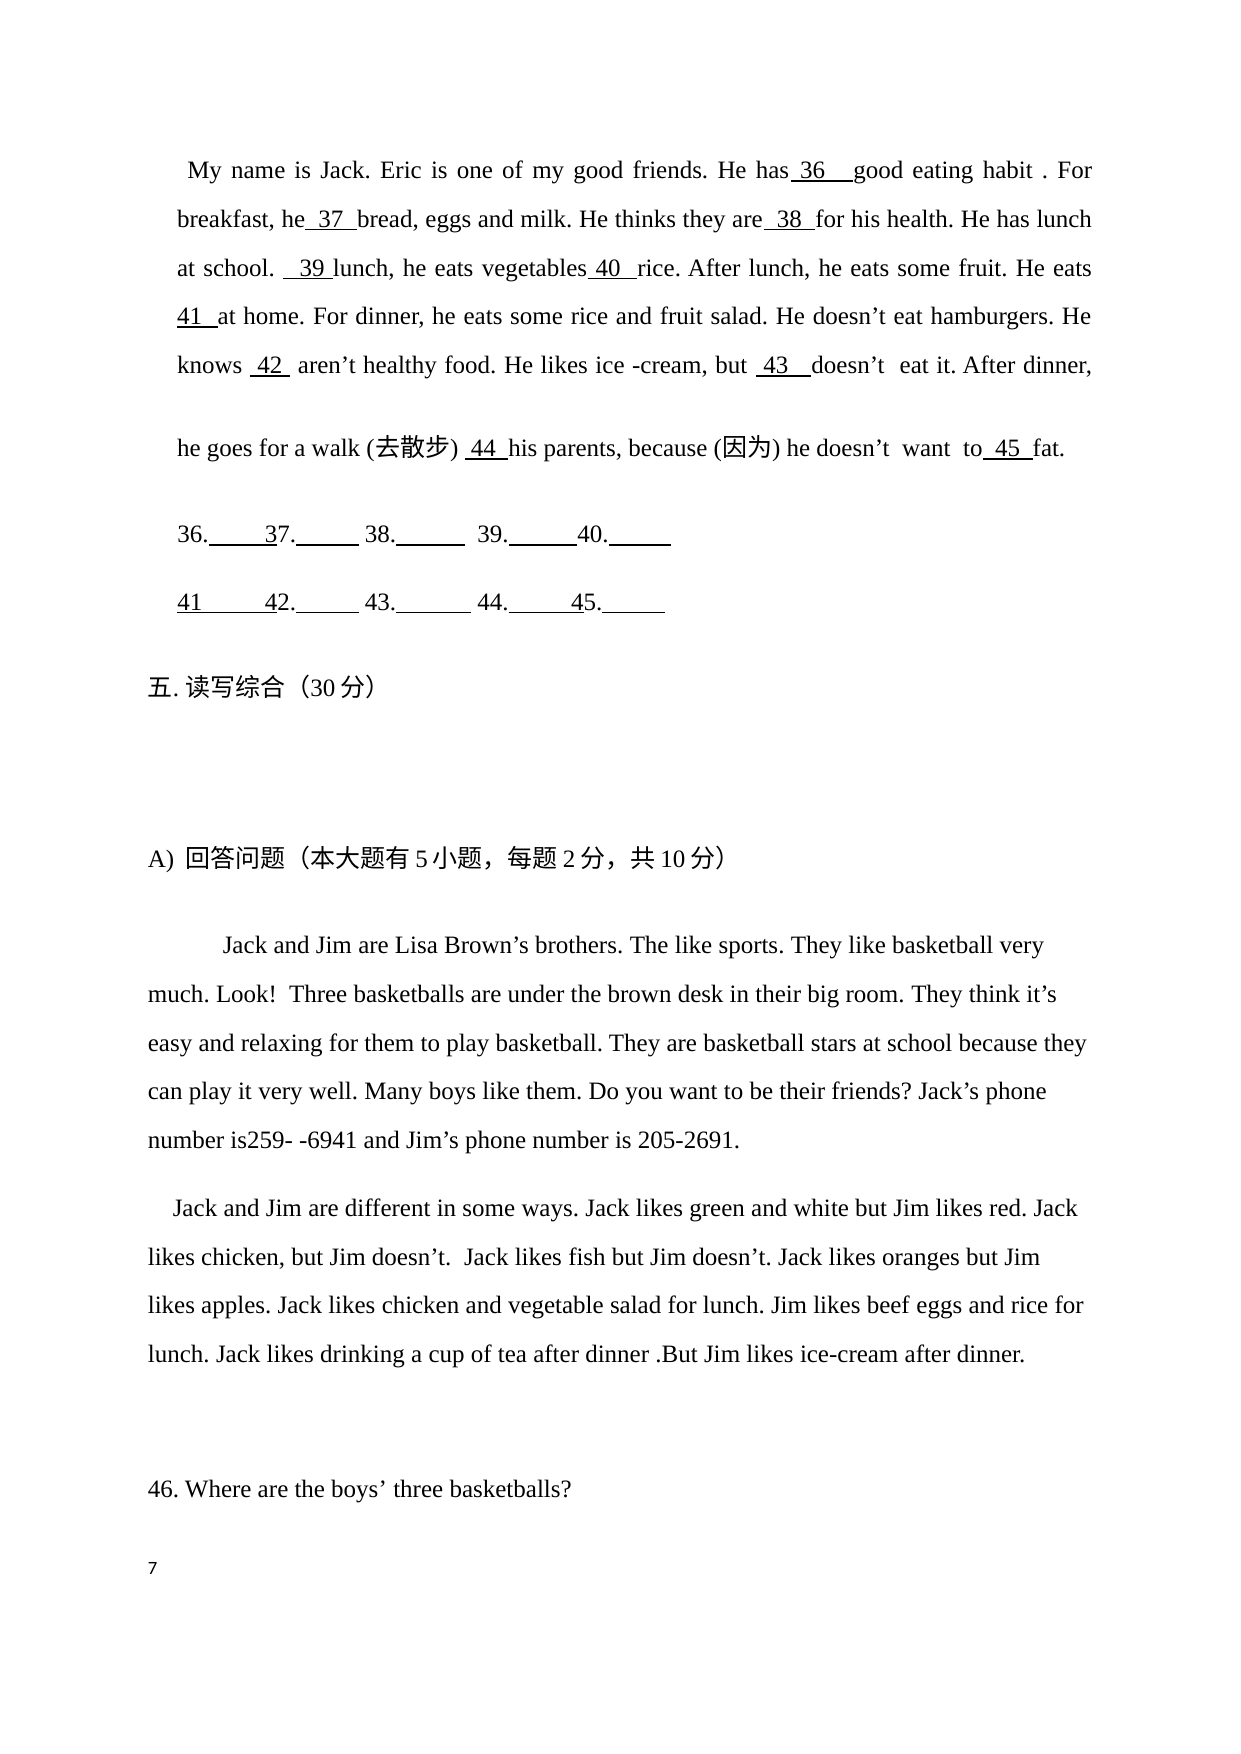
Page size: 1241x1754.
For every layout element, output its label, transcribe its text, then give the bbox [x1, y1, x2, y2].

text Jack and Jim are Lisa Brown’s brothers. The like sports. They like basketball very much. Look! Three basketballs are under the brown desk in their big room. They think it’s easy and relaxing for them to play basketball. They are basketball stars at school because they can play it very well. Many boys like them. Do you want to be their friends? Jack’s phone number is259- -6941 and Jim’s phone number is 205-2691. [148, 928, 1092, 1156]
text 36. 37. 38. 39. 40. [177, 517, 1092, 550]
text 41 42. 43. 44. 45. [177, 585, 1092, 617]
text 五. 读写综合（30分） [148, 653, 1092, 718]
list 回答问题（本大题有5小题，每题2分，共10分） [148, 824, 1092, 889]
text Jack and Jim are different in some ways. Jack likes green and white but Jim likes red. Jack likes chicken, but Jim doesn’t. Jack likes fish but Jim doesn’t. Jack likes oranges but Jim likes apples. Jack likes chicken and vegetable salad for lunch. Jim likes beef eggs and rice for lunch. Jack likes drinking a cup of tea after dinner .But Jim likes ice-cream after dinner. [148, 1191, 1092, 1370]
text 46. Where are the boys’ three basketballs? [148, 1473, 1092, 1505]
text My name is Jack. Eric is one of my good friends. He has 36 good eating habit . For breakfast, he 37 bread, eggs and milk. He thinks they are 38 for his health. He has lunch at school. 39 lunch, he eats vegetables 40 rice. After lunch, he eats some fruit. He eats 41 at home. For dinner, he eats some rice and fruit salad. He doesn’t eat hamburgers. He knows 42 aren’t healthy food. He likes ice -cream, but 43 doesn’t eat it. After dinner, he goes for a walk (去散步) 44 his parents, because (因为) he doesn’t want to 45 fat. [148, 153, 1092, 478]
